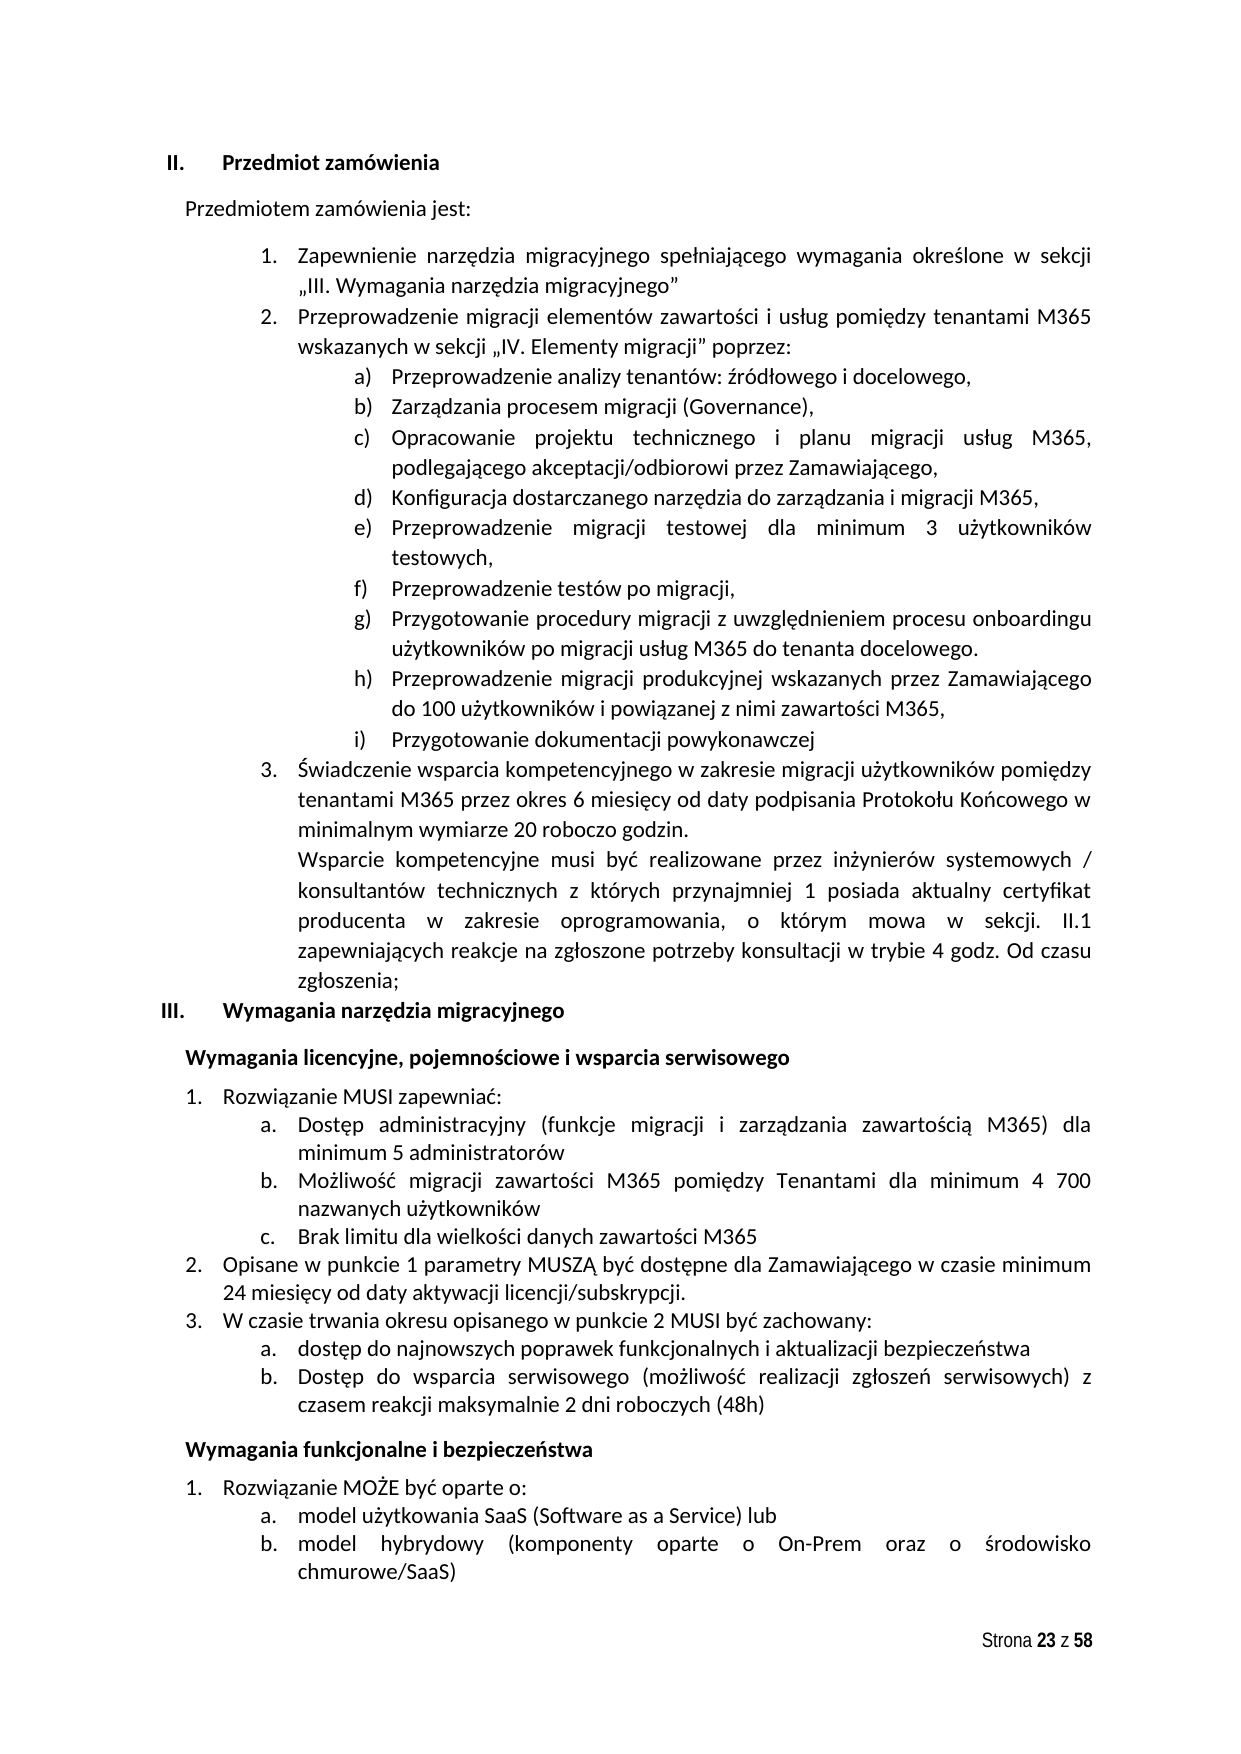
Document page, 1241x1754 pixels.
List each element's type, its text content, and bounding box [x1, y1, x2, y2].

list W czasie trwania okresu opisanego w punkcie 2 MUSI być zachowany: [185, 1306, 1093, 1334]
text Wsparcie kompetencyjne musi być realizowane przez inżynierów systemowych / konsultantów technicznych z których przynajmniej 1 posiada aktualny certyfikat producenta w zakresie oprogramowania, o którym mowa w sekcji. II.1 zapewniających reakcje na zgłoszone potrzeby konsultacji w trybie 4 godz. Od czasu zgłoszenia; [298, 846, 1093, 994]
list Przeprowadzenie migracji testowej dla minimum 3 użytkowników testowych, [354, 513, 1093, 571]
list Wymagania narzędzia migracyjnego [185, 997, 1093, 1024]
list Opisane w punkcie 1 parametry MUSZĄ być dostępne dla Zamawiającego w czasie minimum 24 miesięcy od daty aktywacji licencji/subskrypcji. [185, 1250, 1093, 1306]
list Rozwiązanie MOŻE być oparte o: [185, 1473, 1093, 1501]
list dostęp do najnowszych poprawek funkcjonalnych i aktualizacji bezpieczeństwa [260, 1334, 1093, 1362]
list Przeprowadzenie testów po migracji, [354, 574, 1093, 602]
list Zarządzania procesem migracji (Governance), [354, 392, 1093, 420]
list Przygotowanie dokumentacji powykonawczej [354, 725, 1093, 753]
list Rozwiązanie MUSI zapewniać: [185, 1082, 1093, 1110]
list Możliwość migracji zawartości M365 pomiędzy Tenantami dla minimum 4 700 nazwanych użytkowników [260, 1166, 1093, 1222]
list Dostęp do wsparcia serwisowego (możliwość realizacji zgłoszeń serwisowych) z czasem reakcji maksymalnie 2 dni roboczych (48h) [260, 1362, 1093, 1418]
text Wymagania funkcjonalne i bezpieczeństwa [148, 1435, 1093, 1463]
list Brak limitu dla wielkości danych zawartości M365 [260, 1222, 1093, 1250]
list model hybrydowy (komponenty oparte o On-Prem oraz o środowisko chmurowe/SaaS) [260, 1529, 1093, 1586]
list model użytkowania SaaS (Software as a Service) lub [260, 1501, 1093, 1529]
list Dostęp administracyjny (funkcje migracji i zarządzania zawartością M365) dla minimum 5 administratorów [260, 1110, 1093, 1166]
text Wymagania licencyjne, pojemnościowe i wsparcia serwisowego [148, 1043, 1093, 1071]
list Opracowanie projektu technicznego i planu migracji usług M365, podlegającego akceptacji/odbiorowi przez Zamawiającego, [354, 423, 1093, 481]
list Świadczenie wsparcia kompetencyjnego w zakresie migracji użytkowników pomiędzy tenantami M365 przez okres 6 miesięcy od daty podpisania Protokołu Końcowego w minimalnym wymiarze 20 roboczo godzin. [260, 755, 1093, 843]
list Przeprowadzenie analizy tenantów: źródłowego i docelowego, [354, 362, 1093, 390]
text Przedmiotem zamówienia jest: [148, 194, 1093, 222]
list Przeprowadzenie migracji produkcyjnej wskazanych przez Zamawiającego do 100 użytkowników i powiązanej z nimi zawartości M365, [354, 664, 1093, 722]
list Konfiguracja dostarczanego narzędzia do zarządzania i migracji M365, [354, 483, 1093, 511]
list Przedmiot zamówienia [185, 148, 1093, 176]
list Przygotowanie procedury migracji z uwzględnieniem procesu onboardingu użytkowników po migracji usług M365 do tenanta docelowego. [354, 604, 1093, 662]
list Przeprowadzenie migracji elementów zawartości i usług pomiędzy tenantami M365 wskazanych w sekcji „IV. Elementy migracji” poprzez: [260, 302, 1093, 360]
list Zapewnienie narzędzia migracyjnego spełniającego wymagania określone w sekcji „III. Wymagania narzędzia migracyjnego” [260, 241, 1093, 299]
